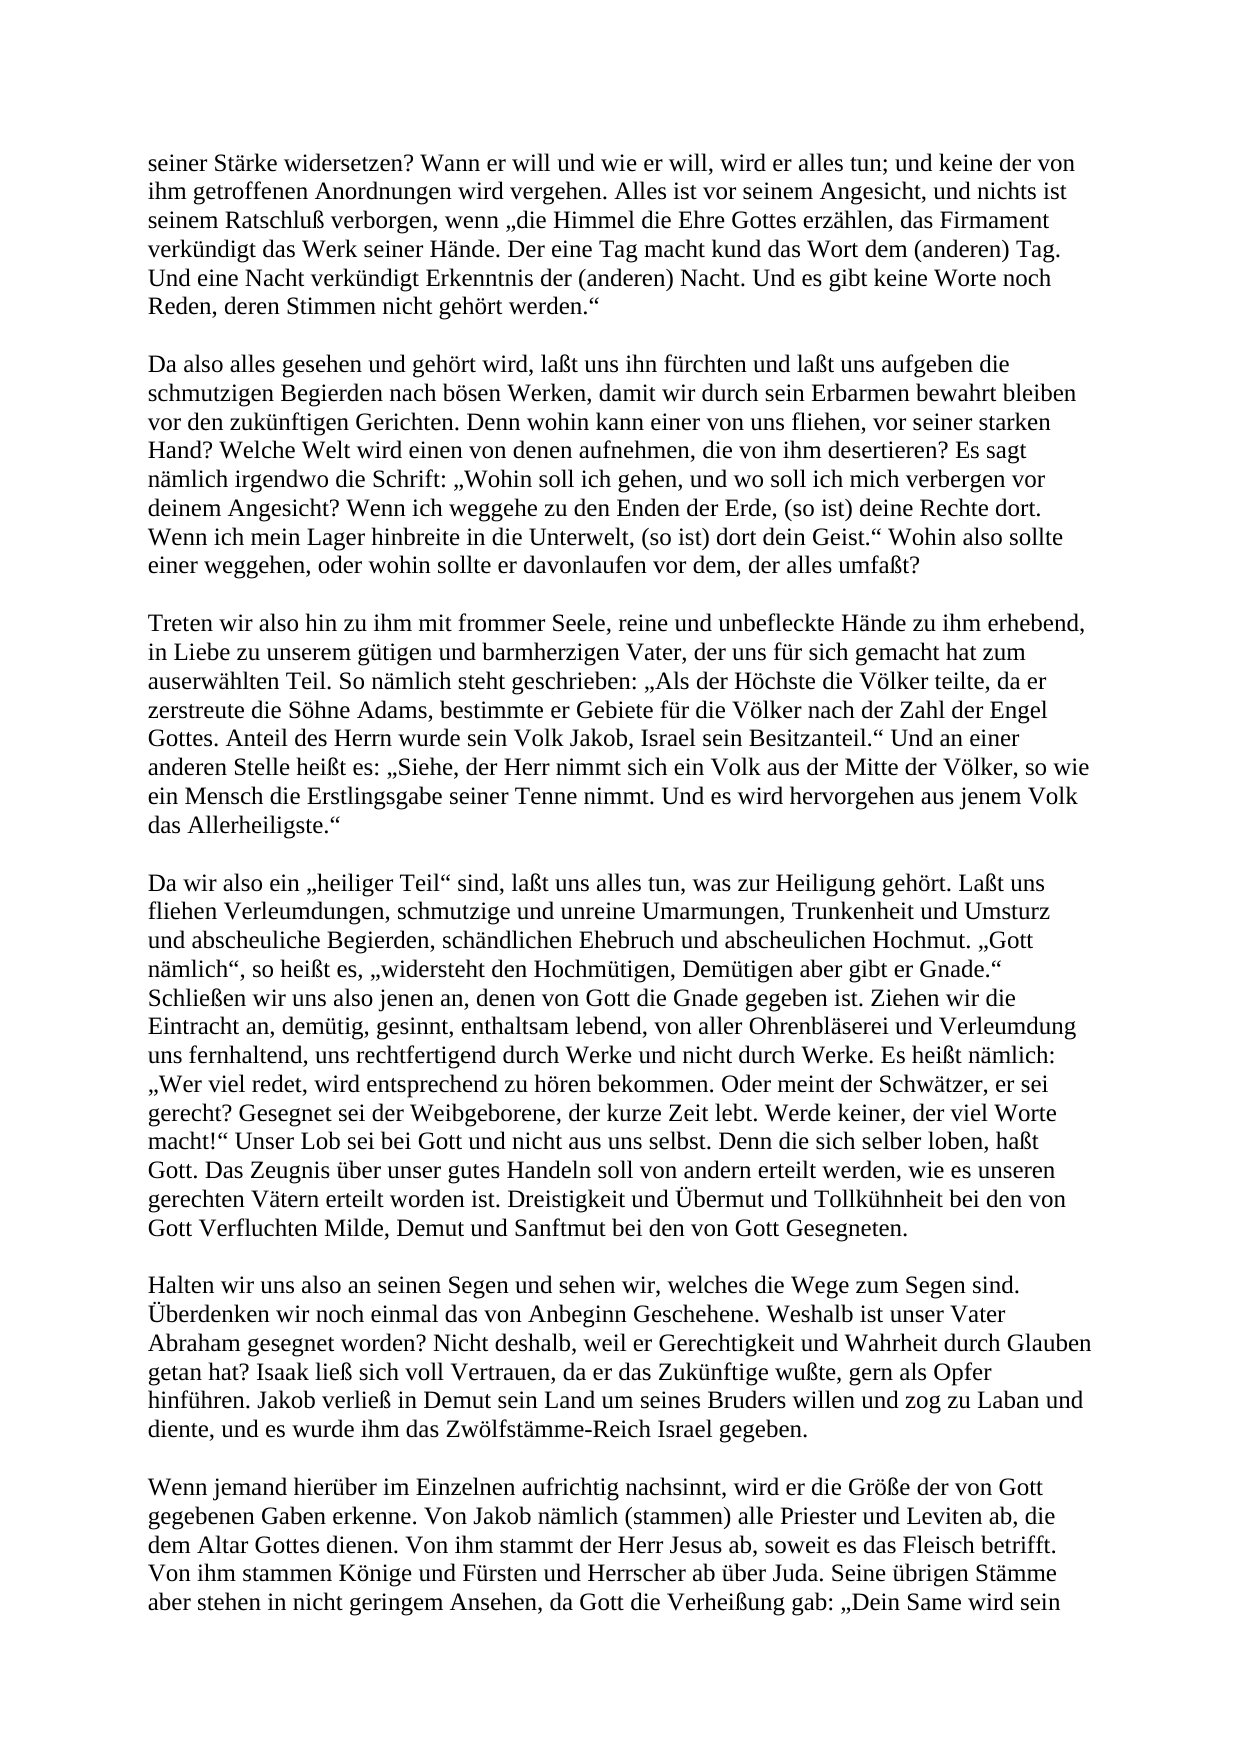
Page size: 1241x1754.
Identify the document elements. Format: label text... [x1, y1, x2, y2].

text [148, 148, 1093, 320]
text Treten wir also hin zu ihm mit frommer Seele, reine und unbefleckte Hände zu ihm erhebend, in Liebe zu unserem gütigen und barmherzigen Vater, der uns für sich gemacht hat zum auserwählten Teil. So nämlich steht geschrieben: „Als der Höchste die Völker teilte, da er zerstreute die Söhne Adams, bestimmte er Gebiete für die Völker nach der Zahl der Engel Gottes. Anteil des Herrn wurde sein Volk Jakob, Israel sein Besitzanteil.“ Und an einer anderen Stelle heißt es: „Siehe, der Herr nimmt sich ein Volk aus der Mitte der Völker, so wie ein Mensch die Erstlingsgabe seiner Tenne nimmt. Und es wird hervorgehen aus jenem Volk das Allerheiligste.“ [148, 608, 1093, 838]
text Halten wir uns also an seinen Segen und sehen wir, welches die Wege zum Segen sind. Überdenken wir noch einmal das von Anbeginn Geschehene. Weshalb ist unser Vater Abraham gesegnet worden? Nicht deshalb, weil er Gerechtigkeit und Wahrheit durch Glauben getan hat? Isaak ließ sich voll Vertrauen, da er das Zukünftige wußte, gern als Opfer hinführen. Jakob verließ in Demut sein Land um seines Bruders willen und zog zu Laban und diente, und es wurde ihm das Zwölfstämme-Reich Israel gegeben. [148, 1271, 1093, 1443]
text Da also alles gesehen und gehört wird, laßt uns ihn fürchten und laßt uns aufgeben die schmutzigen Begierden nach bösen Werken, damit wir durch sein Erbarmen bewahrt bleiben vor den zukünftigen Gerichten. Denn wohin kann einer von uns fliehen, vor seiner starken Hand? Welche Welt wird einen von denen aufnehmen, die von ihm desertieren? Es sagt nämlich irgendwo die Schrift: „Wohin soll ich gehen, und wo soll ich mich verbergen vor deinem Angesicht? Wenn ich weggehe zu den Enden der Erde, (so ist) deine Rechte dort. Wenn ich mein Lager hinbreite in die Unterwelt, (so ist) dort dein Geist.“ Wohin also sollte einer weggehen, oder wohin sollte er davonlaufen vor dem, der alles umfaßt? [148, 349, 1093, 579]
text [148, 1472, 1093, 1616]
text Da wir also ein „heiliger Teil“ sind, laßt uns alles tun, was zur Heiligung gehört. Laßt uns fliehen Verleumdungen, schmutzige und unreine Umarmungen, Trunkenheit und Umsturz und abscheuliche Begierden, schändlichen Ehebruch und abscheulichen Hochmut. „Gott nämlich“, so heißt es, „widersteht den Hochmütigen, Demütigen aber gibt er Gnade.“ Schließen wir uns also jenen an, denen von Gott die Gnade gegeben ist. Ziehen wir die Eintracht an, demütig, gesinnt, enthaltsam lebend, von aller Ohrenbläserei und Verleumdung uns fernhaltend, uns rechtfertigend durch Werke und nicht durch Werke. Es heißt nämlich: „Wer viel redet, wird entsprechend zu hören bekommen. Oder meint der Schwätzer, er sei gerecht? Gesegnet sei der Weibgeborene, der kurze Zeit lebt. Werde keiner, der viel Worte macht!“ Unser Lob sei bei Gott und nicht aus uns selbst. Denn die sich selber loben, haßt Gott. Das Zeugnis über unser gutes Handeln soll von andern erteilt werden, wie es unseren gerechten Vätern erteilt worden ist. Dreistigkeit und Übermut und Tollkühnheit bei den von Gott Verfluchten Milde, Demut und Sanftmut bei den von Gott Gesegneten. [148, 868, 1093, 1241]
